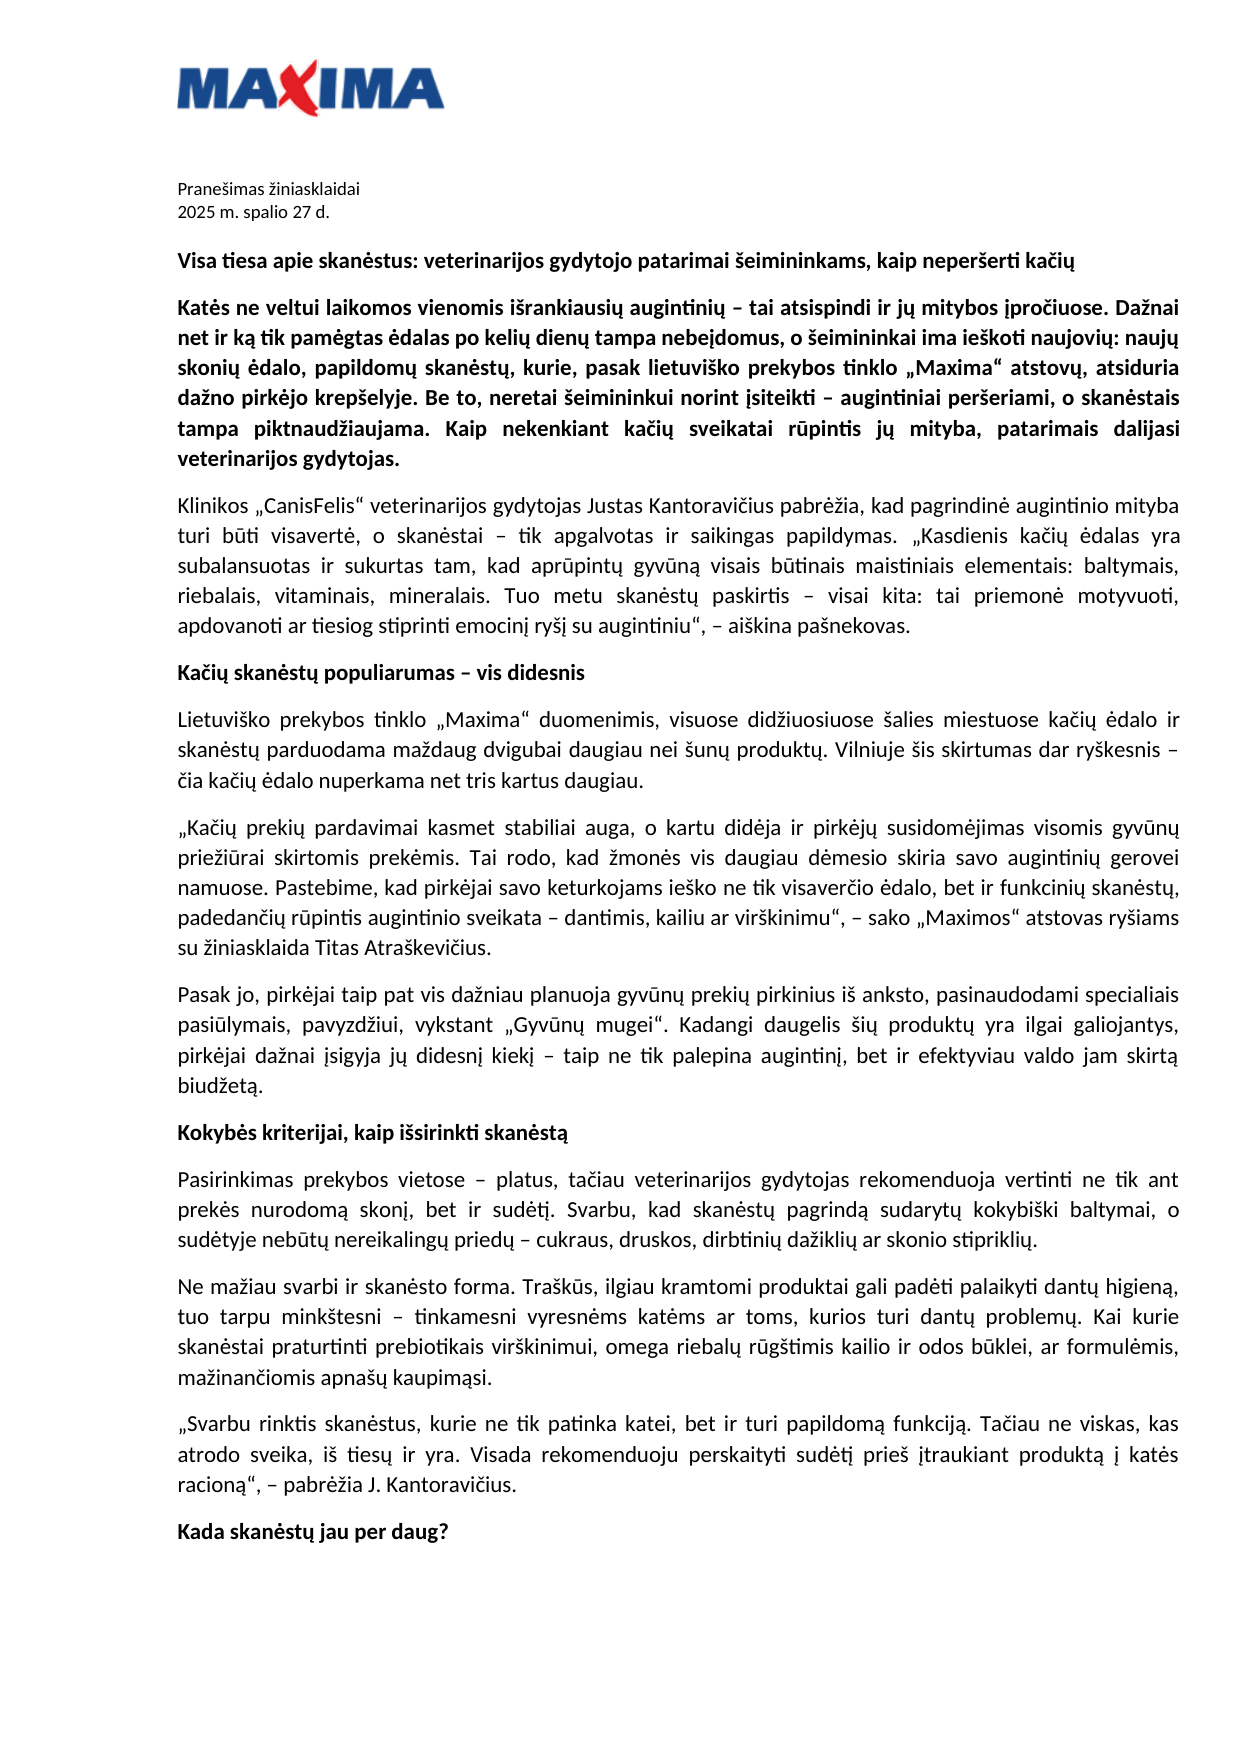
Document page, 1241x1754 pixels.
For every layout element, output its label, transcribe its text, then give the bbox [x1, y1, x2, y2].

text Ne mažiau svarbi ir skanėsto forma. Traškūs, ilgiau kramtomi produktai gali padėti palaikyti dantų higieną, tuo tarpu minkštesni – tinkamesni vyresnėms katėms ar toms, kurios turi dantų problemų. Kai kurie skanėstai praturtinti prebiotikais virškinimui, omega riebalų rūgštimis kailio ir odos būklei, ar formulėmis, mažinančiomis apnašų kaupimąsi. [177, 1272, 1181, 1391]
text Pasirinkimas prekybos vietose – platus, tačiau veterinarijos gydytojas rekomenduoja vertinti ne tik ant prekės nurodomą skonį, bet ir sudėtį. Svarbu, kad skanėstų pagrindą sudarytų kokybiški baltymai, o sudėtyje nebūtų nereikalingų priedų – cukraus, druskos, dirbtinių dažiklių ar skonio stipriklių. [177, 1165, 1181, 1253]
text Katės ne veltui laikomos vienomis išrankiausių augintinių – tai atsispindi ir jų mitybos įpročiuose. Dažnai net ir ką tik pamėgtas ėdalas po kelių dienų tampa nebeįdomus, o šeimininkai ima ieškoti naujovių: naujų skonių ėdalo, papildomų skanėstų, kurie, pasak lietuviško prekybos tinklo „Maxima“ atstovų, atsiduria dažno pirkėjo krepšelyje. Be to, neretai šeimininkui norint įsiteikti – augintiniai peršeriami, o skanėstais tampa piktnaudžiaujama. Kaip nekenkiant kačių sveikatai rūpintis jų mityba, patarimais dalijasi veterinarijos gydytojas. [177, 293, 1181, 472]
text Klinikos „CanisFelis“ veterinarijos gydytojas Justas Kantoravičius pabrėžia, kad pagrindinė augintinio mityba turi būti visavertė, o skanėstai – tik apgalvotas ir saikingas papildymas. „Kasdienis kačių ėdalas yra subalansuotas ir sukurtas tam, kad aprūpintų gyvūną visais būtinais maistiniais elementais: baltymais, riebalais, vitaminais, mineralais. Tuo metu skanėstų paskirtis – visai kita: tai priemonė motyvuoti, apdovanoti ar tiesiog stiprinti emocinį ryšį su augintiniu“, – aiškina pašnekovas. [177, 491, 1181, 639]
text Kokybės kriterijai, kaip išsirinkti skanėstą [177, 1118, 1181, 1146]
text Lietuviško prekybos tinklo „Maxima“ duomenimis, visuose didžiuosiuose šalies miestuose kačių ėdalo ir skanėstų parduodama maždaug dvigubai daugiau nei šunų produktų. Vilniuje šis skirtumas dar ryškesnis – čia kačių ėdalo nuperkama net tris kartus daugiau. [177, 705, 1181, 794]
text Kačių skanėstų populiarumas – vis didesnis [177, 658, 1181, 686]
text Pranešimas žiniasklaidai [177, 177, 1181, 200]
text Visa tiesa apie skanėstus: veterinarijos gydytojo patarimai šeimininkams, kaip neperšerti kačių [177, 246, 1181, 274]
picture [177, 59, 445, 118]
text „Svarbu rinktis skanėstus, kurie ne tik patinka katei, bet ir turi papildomą funkciją. Tačiau ne viskas, kas atrodo sveika, iš tiesų ir yra. Visada rekomenduoju perskaityti sudėtį prieš įtraukiant produktą į katės racioną“, – pabrėžia J. Kantoravičius. [177, 1409, 1181, 1498]
text „Kačių prekių pardavimai kasmet stabiliai auga, o kartu didėja ir pirkėjų susidomėjimas visomis gyvūnų priežiūrai skirtomis prekėmis. Tai rodo, kad žmonės vis daugiau dėmesio skiria savo augintinių gerovei namuose. Pastebime, kad pirkėjai savo keturkojams ieško ne tik visaverčio ėdalo, bet ir funkcinių skanėstų, padedančių rūpintis augintinio sveikata – dantimis, kailiu ar virškinimu“, – sako „Maximos“ atstovas ryšiams su žiniasklaida Titas Atraškevičius. [177, 813, 1181, 961]
text 2025 m. spalio 27 d. [177, 200, 1181, 223]
text Kada skanėstų jau per daug? [177, 1517, 1181, 1545]
text Pasak jo, pirkėjai taip pat vis dažniau planuoja gyvūnų prekių pirkinius iš anksto, pasinaudodami specialiais pasiūlymais, pavyzdžiui, vykstant „Gyvūnų mugei“. Kadangi daugelis šių produktų yra ilgai galiojantys, pirkėjai dažnai įsigyja jų didesnį kiekį – taip ne tik palepina augintinį, bet ir efektyviau valdo jam skirtą biudžetą. [177, 980, 1181, 1099]
